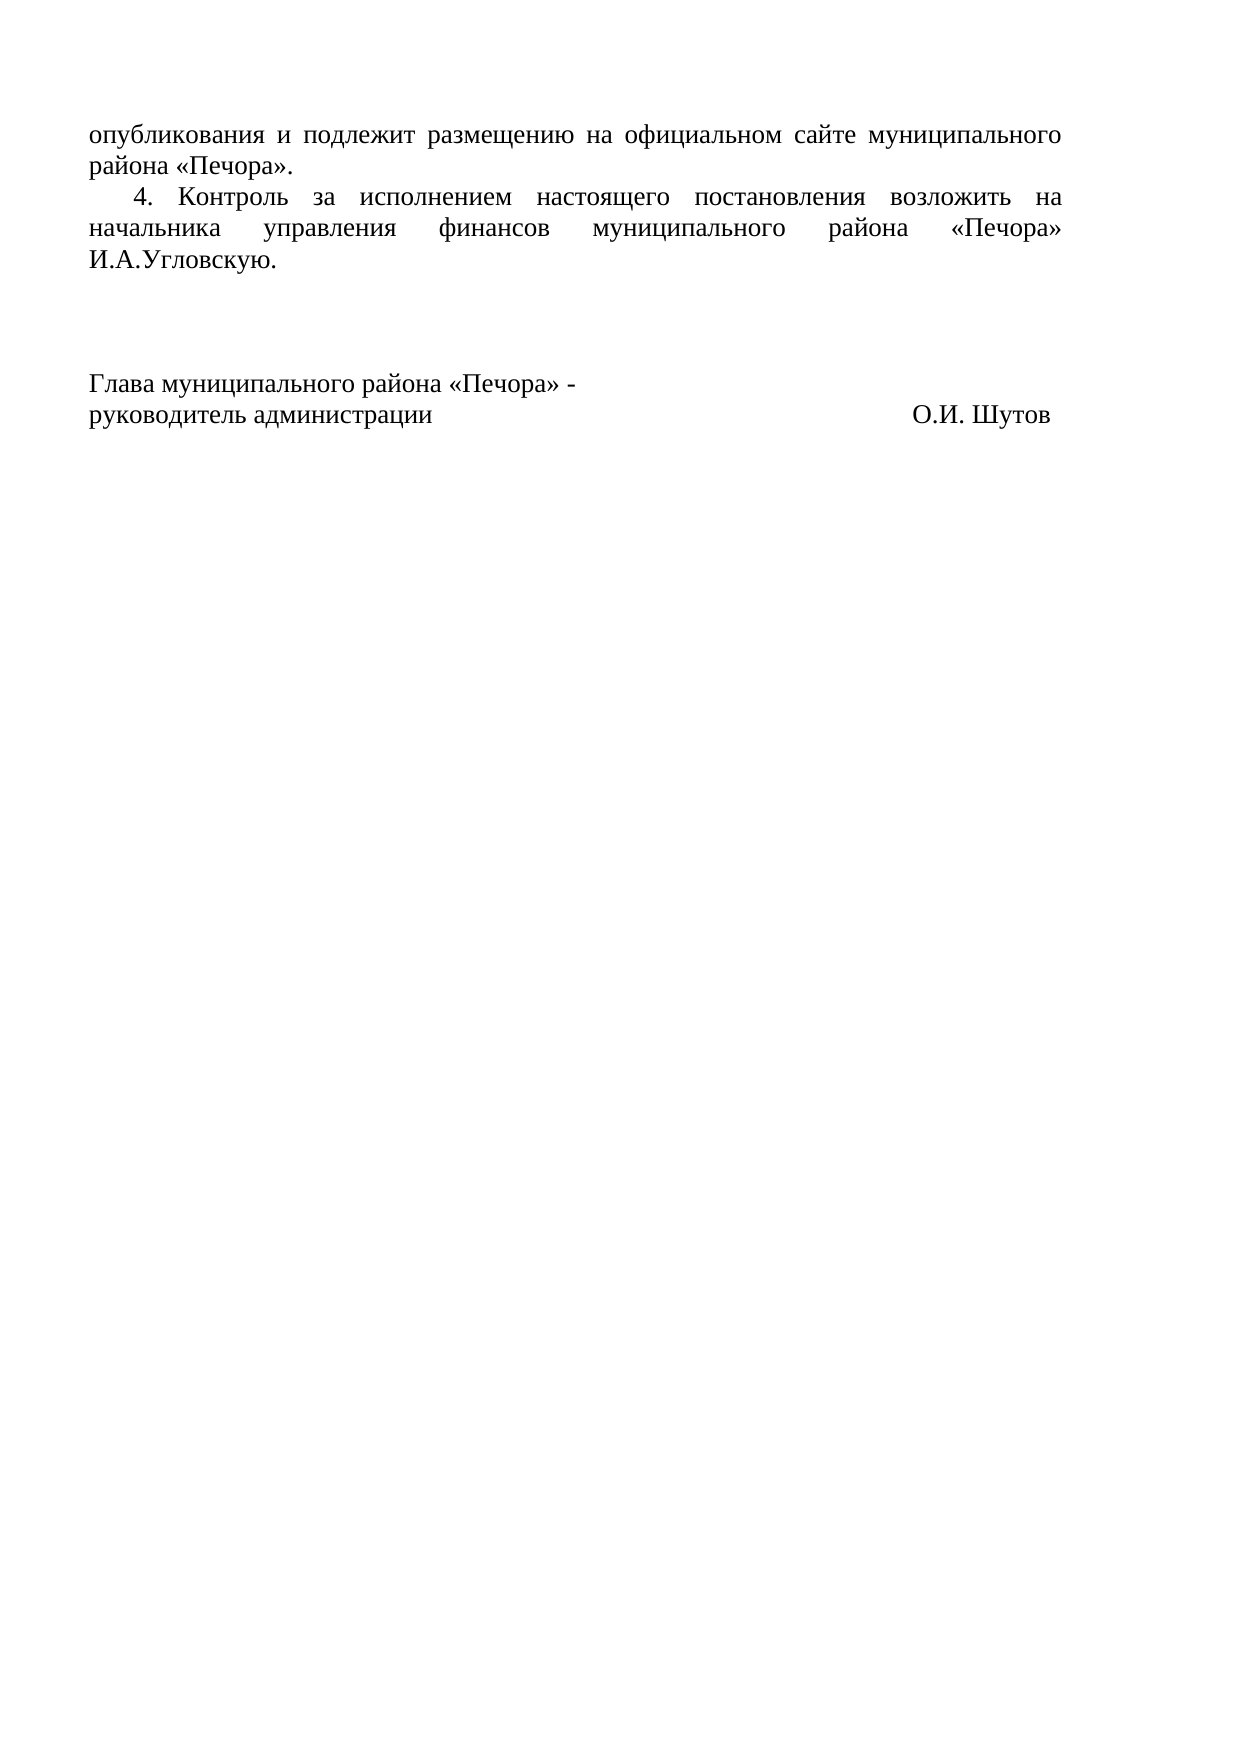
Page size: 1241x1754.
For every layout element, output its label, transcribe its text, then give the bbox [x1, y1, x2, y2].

text 4. Контроль за исполнением настоящего постановления возложить на начальника управления финансов муниципального района «Печора» И.А.Угловскую. [89, 180, 1063, 274]
text Глава муниципального района «Печора» - [89, 367, 1063, 398]
text руководитель администрации О.И. Шутов [89, 398, 1063, 429]
